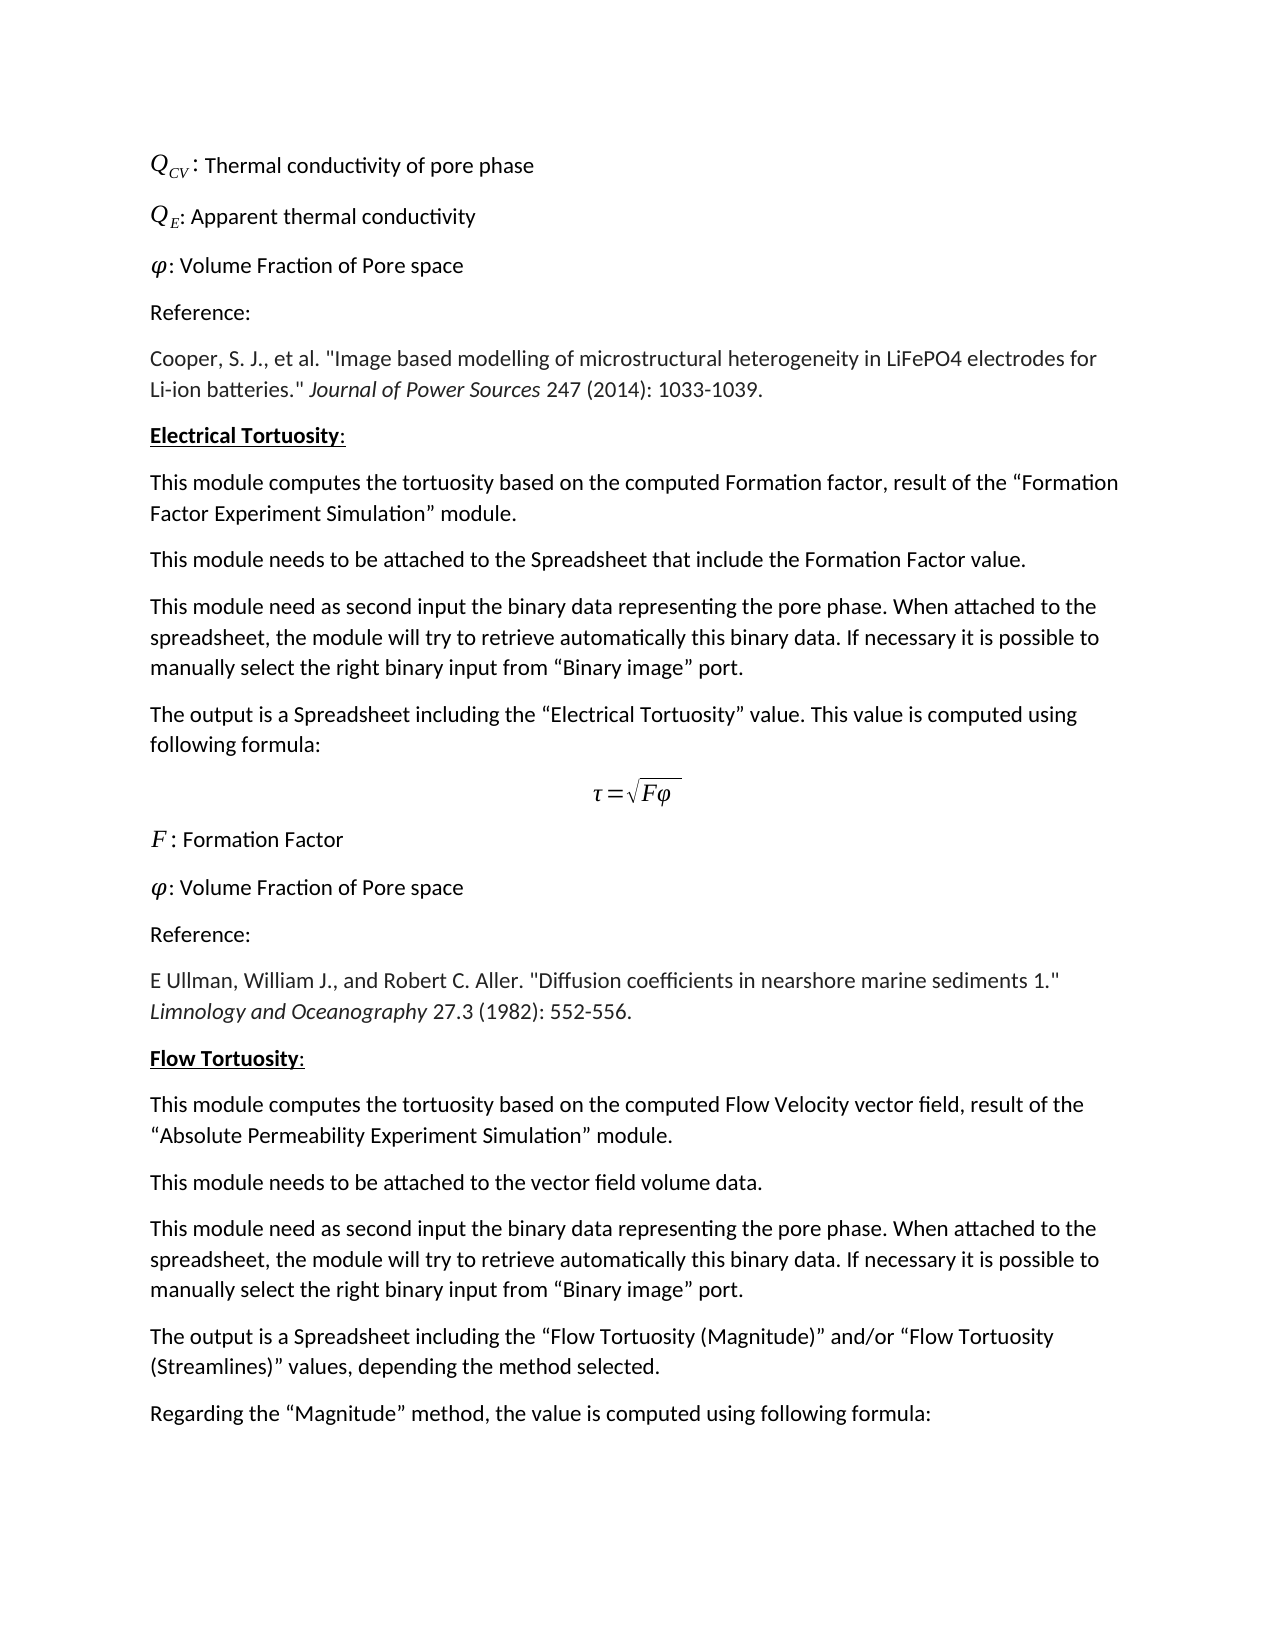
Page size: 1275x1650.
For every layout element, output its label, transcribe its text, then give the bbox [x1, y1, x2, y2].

text Formation Factor [150, 826, 1125, 853]
text 𝜑: Volume Fraction of Pore space [150, 250, 1125, 279]
text This module need as second input the binary data representing the pore phase. When attached to the spreadsheet, the module will try to retrieve automatically this binary data. If necessary it is possible to manually select the right binary input from “Binary image” port. [150, 1214, 1125, 1303]
text This module need as second input the binary data representing the pore phase. When attached to the spreadsheet, the module will try to retrieve automatically this binary data. If necessary it is possible to manually select the right binary input from “Binary image” port. [150, 592, 1125, 681]
text Regarding the “Magnitude” method, the value is computed using following formula: [150, 1399, 1125, 1427]
text Reference: [150, 298, 1125, 326]
text 𝜑: Volume Fraction of Pore space [150, 872, 1125, 901]
text Thermal conductivity of pore phase [150, 150, 1125, 181]
text The output is a Spreadsheet including the “Flow Tortuosity (Magnitude)” and/or “Flow Tortuosity (Streamlines)” values, depending the method selected. [150, 1322, 1125, 1380]
text : Apparent thermal conductivity [150, 200, 1125, 232]
text E Ullman, William J., and Robert C. Aller. "Diffusion coefficients in nearshore marine sediments 1." Limnology and Oceanography 27.3 (1982): 552-556. [150, 967, 1125, 1025]
text This module computes the tortuosity based on the computed Flow Velocity vector field, result of the “Absolute Permeability Experiment Simulation” module. [150, 1091, 1125, 1149]
text Electrical Tortuosity: [150, 422, 1125, 450]
text Reference: [150, 920, 1125, 948]
text This module computes the tortuosity based on the computed Formation factor, result of the “Formation Factor Experiment Simulation” module. [150, 468, 1125, 527]
text Flow Tortuosity: [150, 1044, 1125, 1072]
text This module needs to be attached to the vector field volume data. [150, 1168, 1125, 1196]
text Cooper, S. J., et al. "Image based modelling of microstructural heterogeneity in LiFePO4 electrodes for Li-ion batteries." Journal of Power Sources 247 (2014): 1033-1039. [150, 344, 1125, 403]
text This module needs to be attached to the Spreadsheet that include the Formation Factor value. [150, 546, 1125, 574]
text The output is a Spreadsheet including the “Electrical Tortuosity” value. This value is computed using following formula: [150, 700, 1125, 758]
